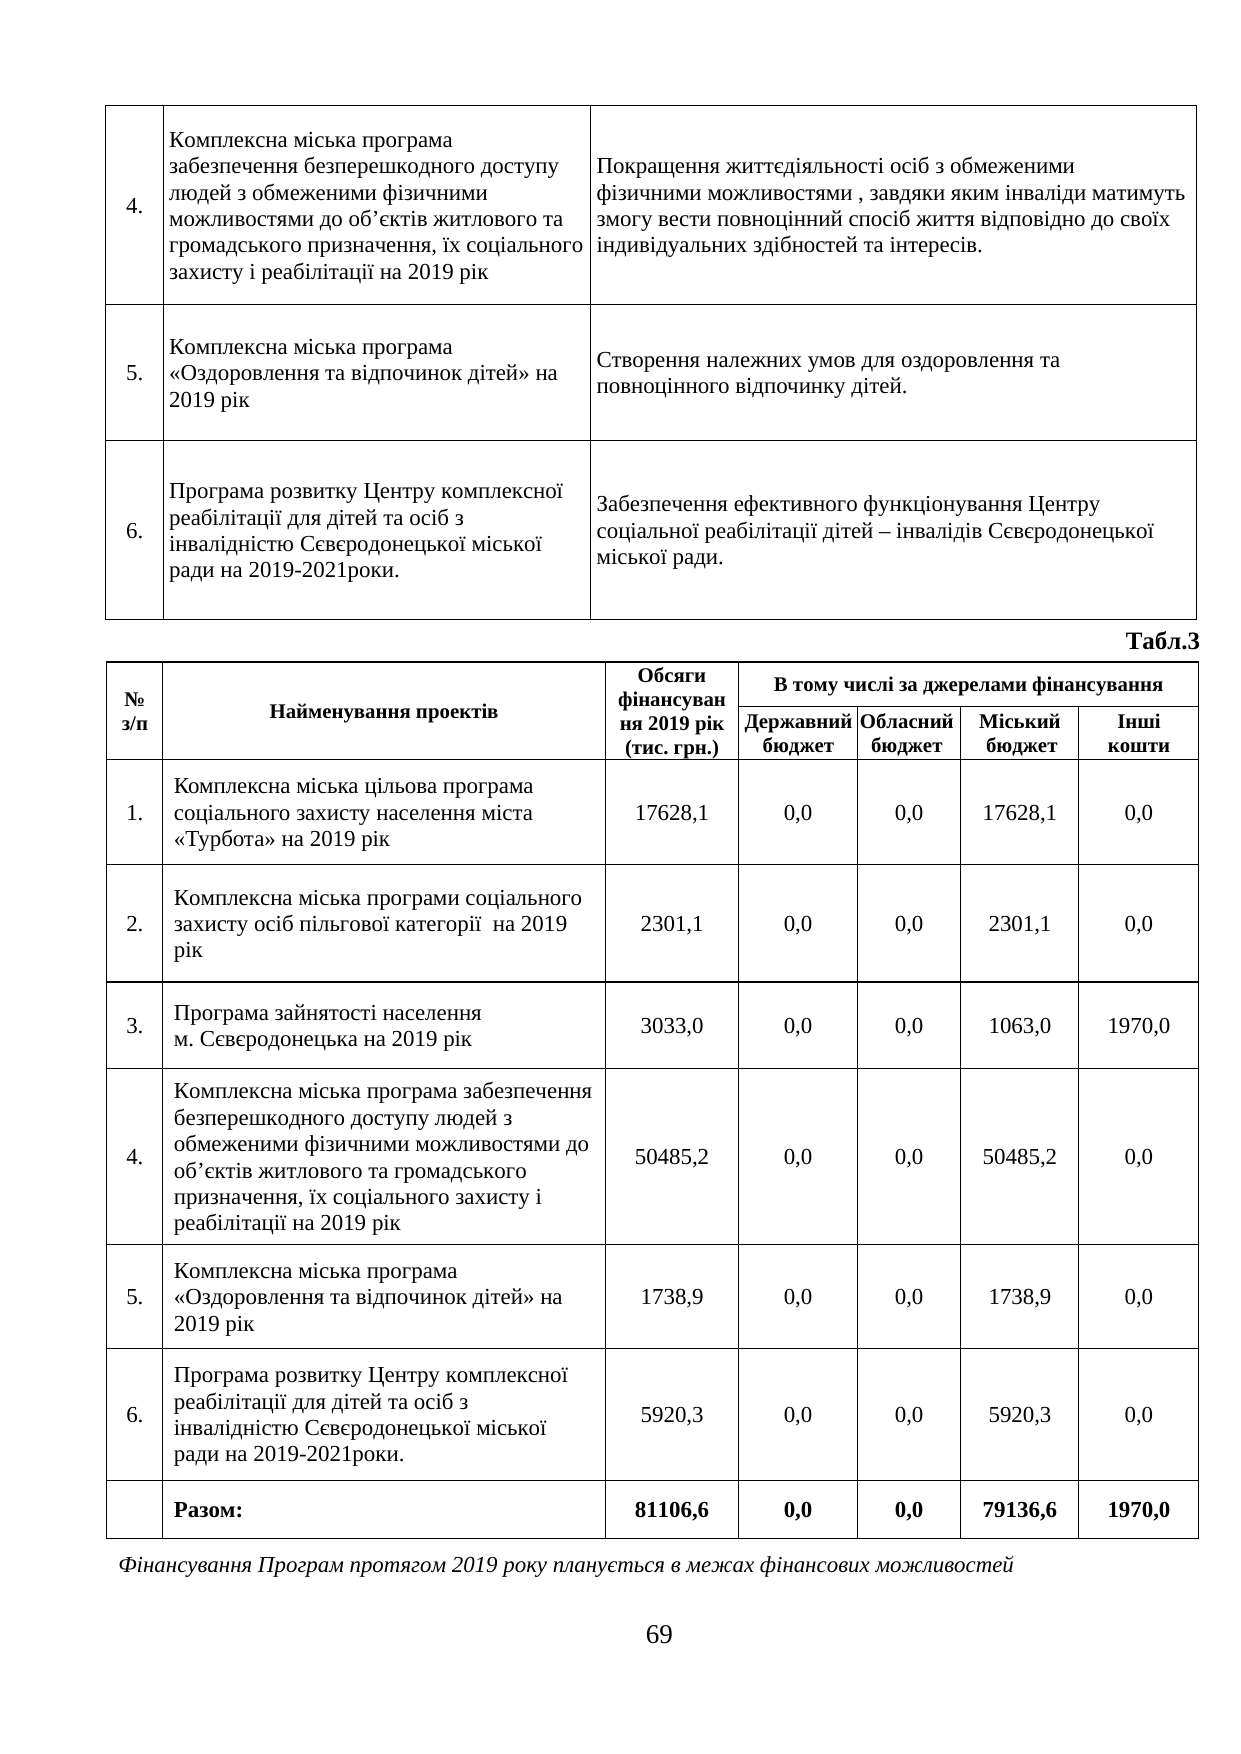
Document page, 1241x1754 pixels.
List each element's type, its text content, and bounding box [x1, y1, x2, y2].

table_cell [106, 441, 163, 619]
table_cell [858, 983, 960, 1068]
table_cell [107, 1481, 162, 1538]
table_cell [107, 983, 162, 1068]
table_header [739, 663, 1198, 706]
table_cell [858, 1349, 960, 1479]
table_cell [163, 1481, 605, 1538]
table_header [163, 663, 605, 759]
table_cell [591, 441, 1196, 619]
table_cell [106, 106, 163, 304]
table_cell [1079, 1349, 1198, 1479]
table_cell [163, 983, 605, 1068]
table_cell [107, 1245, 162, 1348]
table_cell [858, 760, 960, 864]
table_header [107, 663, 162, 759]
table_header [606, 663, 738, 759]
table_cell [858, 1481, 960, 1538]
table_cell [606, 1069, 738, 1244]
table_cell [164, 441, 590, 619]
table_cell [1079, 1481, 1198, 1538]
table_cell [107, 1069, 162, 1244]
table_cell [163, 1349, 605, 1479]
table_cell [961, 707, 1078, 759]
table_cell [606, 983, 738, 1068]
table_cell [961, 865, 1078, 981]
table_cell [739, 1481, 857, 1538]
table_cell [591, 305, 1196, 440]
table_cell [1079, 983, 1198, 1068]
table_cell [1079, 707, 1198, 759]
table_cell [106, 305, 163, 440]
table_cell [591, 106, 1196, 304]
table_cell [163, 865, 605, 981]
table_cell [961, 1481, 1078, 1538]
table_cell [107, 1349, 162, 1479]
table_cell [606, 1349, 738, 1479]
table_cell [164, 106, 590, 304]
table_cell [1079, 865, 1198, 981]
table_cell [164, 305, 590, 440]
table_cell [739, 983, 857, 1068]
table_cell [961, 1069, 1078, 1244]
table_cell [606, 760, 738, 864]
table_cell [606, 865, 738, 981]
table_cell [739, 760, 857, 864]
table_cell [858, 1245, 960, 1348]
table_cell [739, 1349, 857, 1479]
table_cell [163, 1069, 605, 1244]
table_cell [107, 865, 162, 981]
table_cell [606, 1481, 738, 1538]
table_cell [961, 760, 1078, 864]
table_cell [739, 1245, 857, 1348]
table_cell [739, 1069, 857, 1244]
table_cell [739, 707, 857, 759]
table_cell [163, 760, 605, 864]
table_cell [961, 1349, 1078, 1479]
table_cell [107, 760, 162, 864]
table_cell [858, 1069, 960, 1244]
text Фінансування Програм протягом 2019 року планується в межах фінансових можливостей [118, 1551, 1200, 1578]
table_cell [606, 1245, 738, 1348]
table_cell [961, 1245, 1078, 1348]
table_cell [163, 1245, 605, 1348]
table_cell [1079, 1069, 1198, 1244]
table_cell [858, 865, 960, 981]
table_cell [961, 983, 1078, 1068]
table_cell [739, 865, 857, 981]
text Табл.3 [118, 626, 1200, 655]
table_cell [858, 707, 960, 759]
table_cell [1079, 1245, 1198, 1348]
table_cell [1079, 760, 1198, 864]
